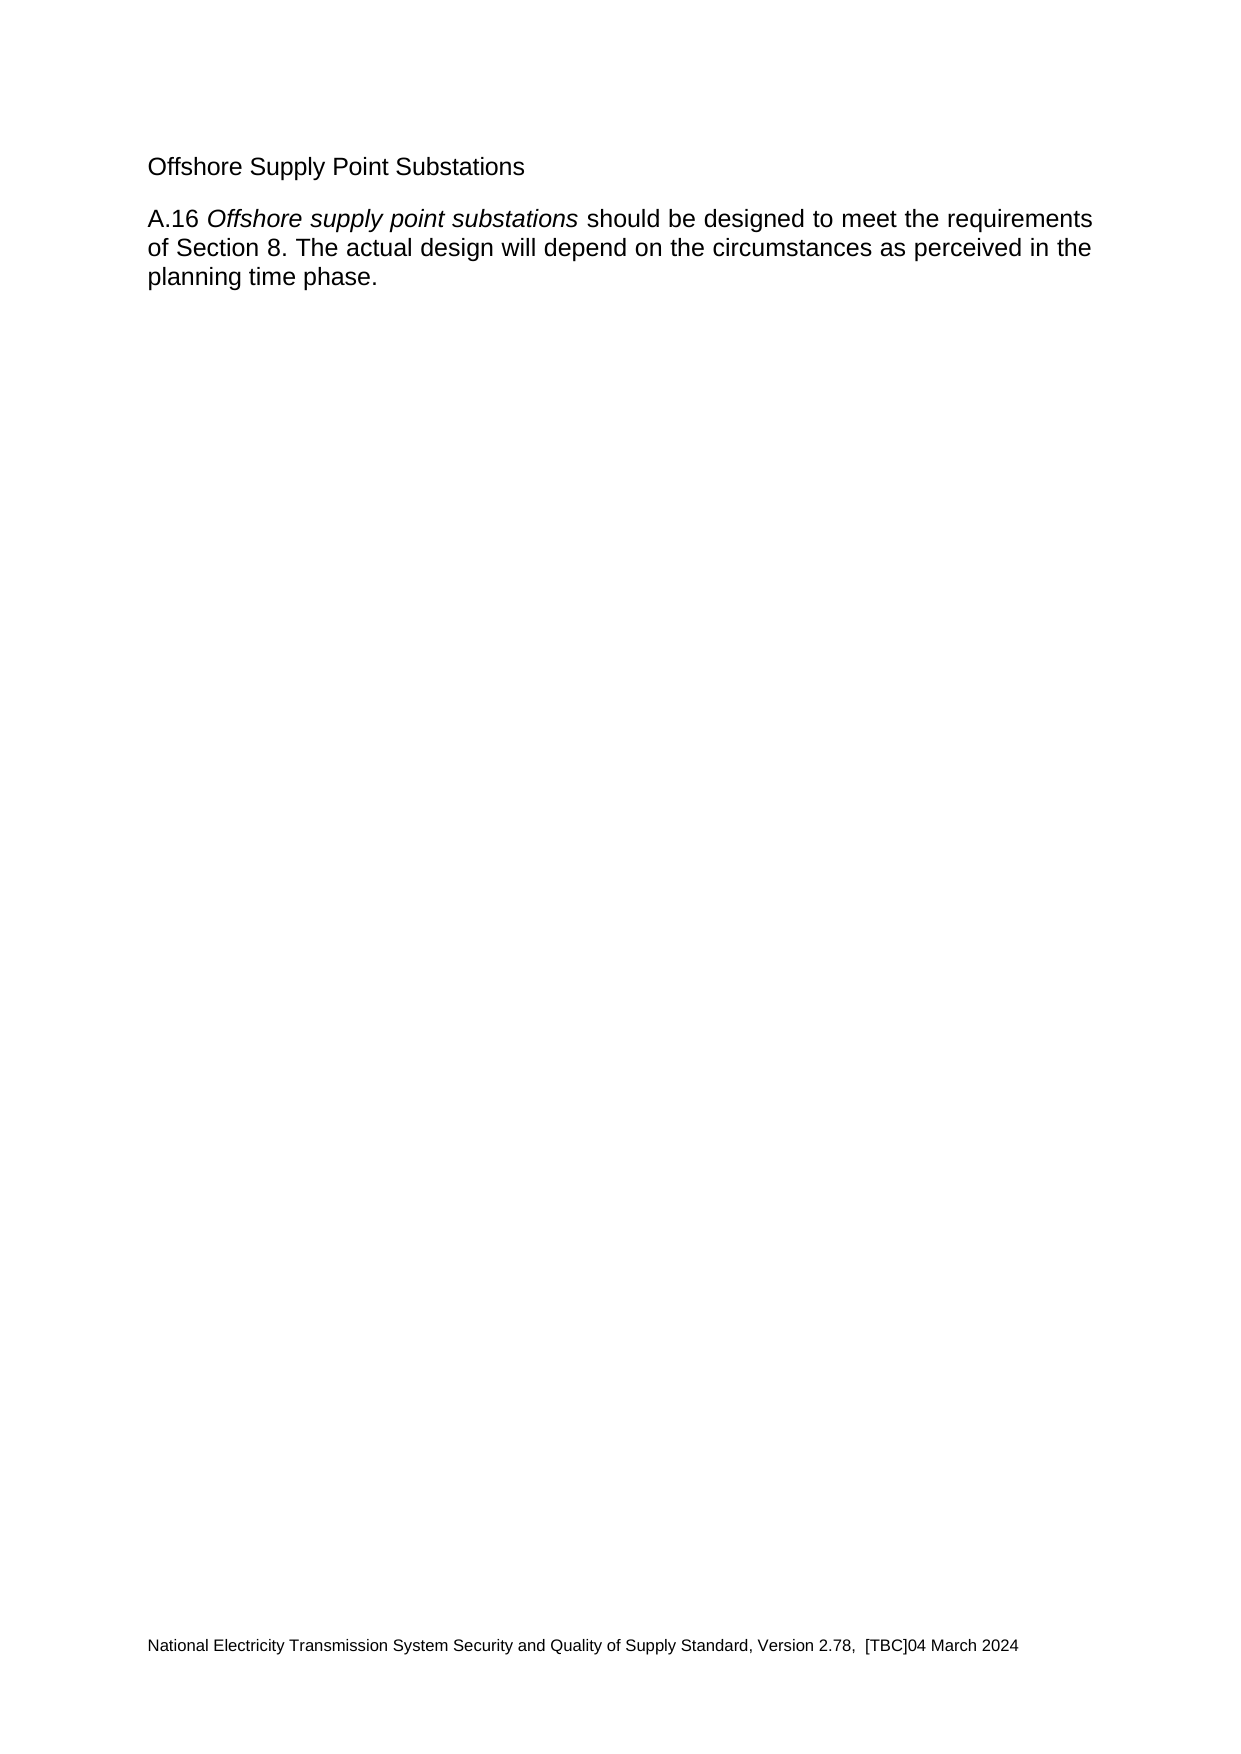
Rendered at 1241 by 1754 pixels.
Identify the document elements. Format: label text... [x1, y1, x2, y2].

text Offshore Supply Point Substations [147, 153, 1093, 182]
text A.16 Offshore supply point substations should be designed to meet the requirements of Section 8. The actual design will depend on the circumstances as perceived in the planning time phase. [147, 204, 1093, 292]
